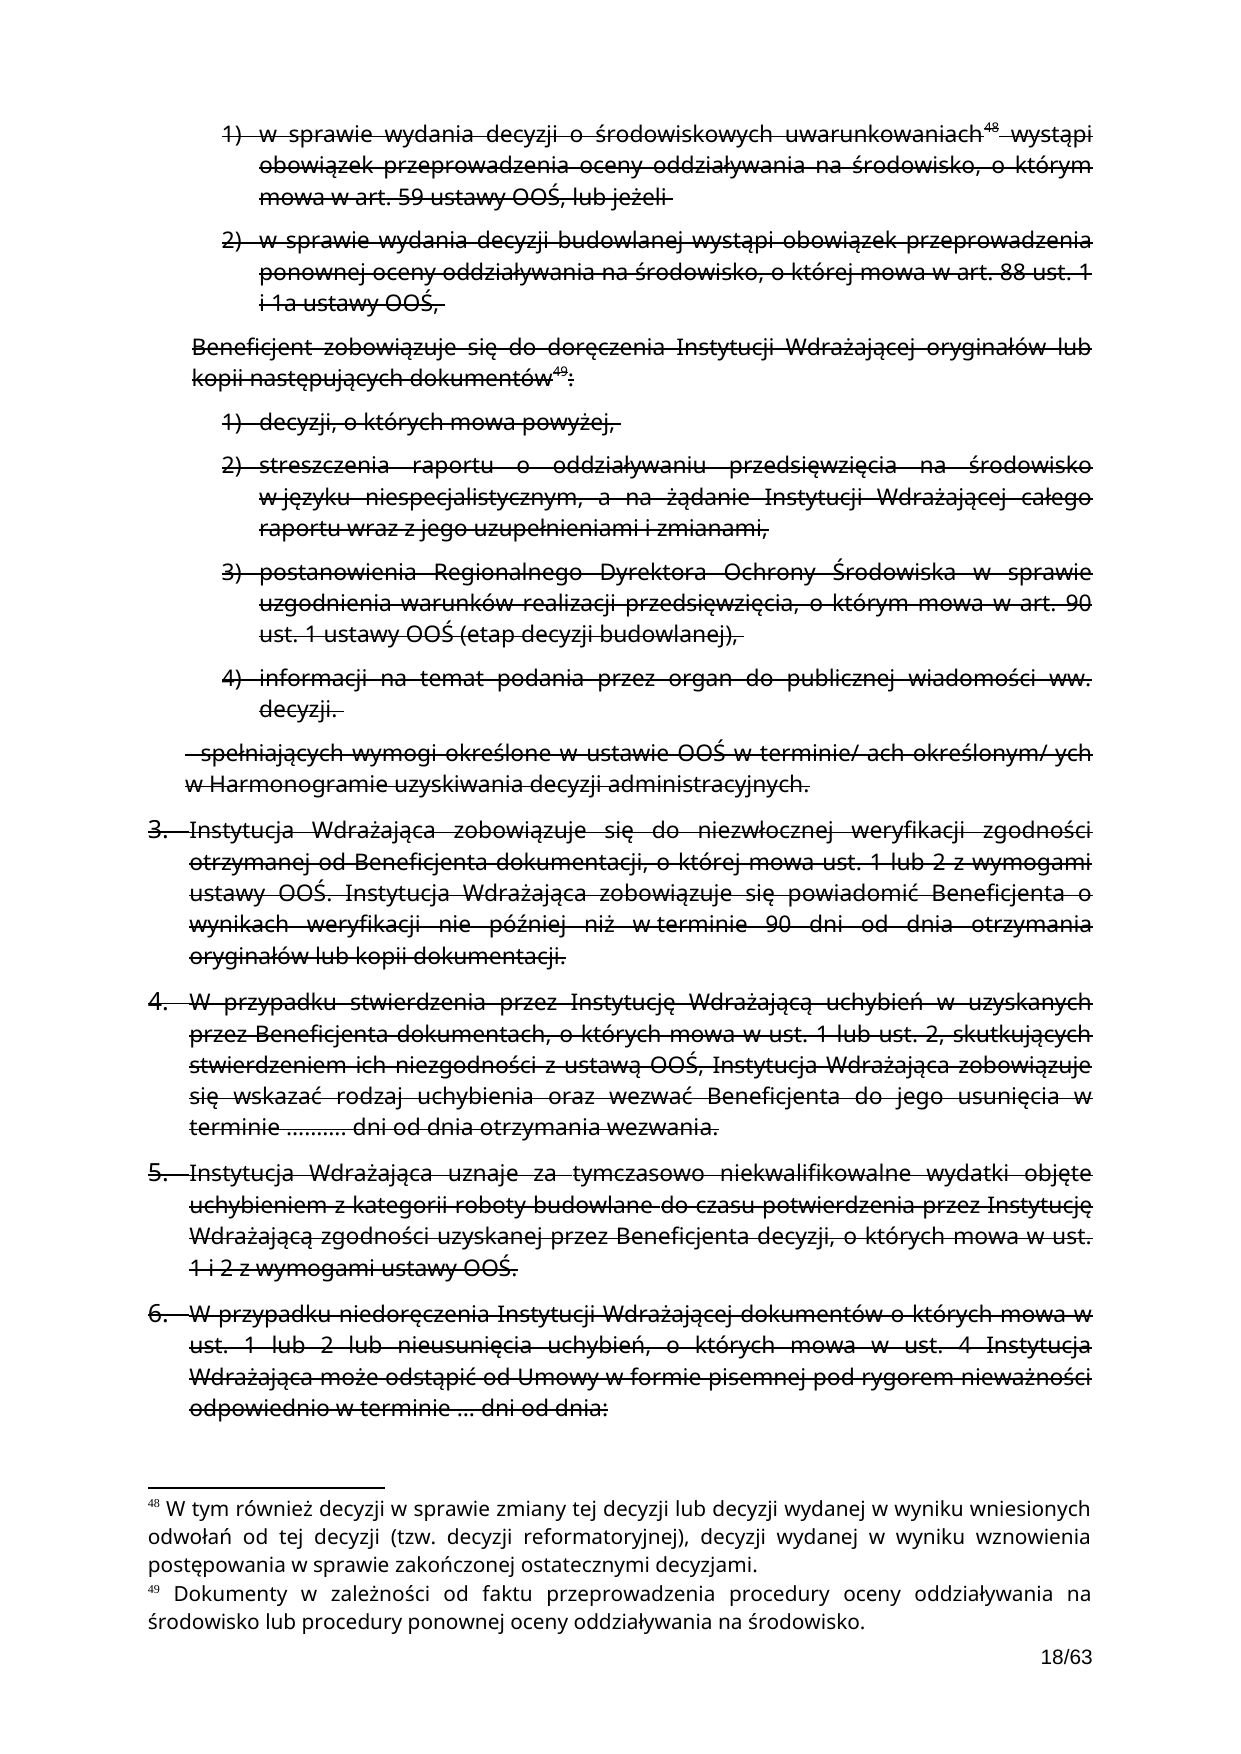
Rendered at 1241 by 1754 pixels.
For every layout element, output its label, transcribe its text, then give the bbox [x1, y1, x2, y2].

list Instytucja Wdrażająca uznaje za tymczasowo niekwalifikowalne wydatki objęte uchybieniem z kategorii roboty budowlane do czasu potwierdzenia przez Instytucję Wdrażającą zgodności uzyskanej przez Beneficjenta decyzji, o których mowa w ust. 1 i 2 z wymogami ustawy OOŚ. [148, 1176, 1092, 1283]
list postanowienia Regionalnego Dyrektora Ochrony Środowiska w sprawie uzgodnienia warunków realizacji przedsięwzięcia, o którym mowa w art. 90 ust. 1 ustawy OOŚ (etap decyzji budowlanej), [221, 556, 1092, 573]
list Instytucja Wdrażająca zobowiązuje się do niezwłocznej weryfikacji zgodności otrzymanej od Beneficjenta dokumentacji, o której mowa ust. 1 lub 2 z wymogami ustawy OOŚ. Instytucja Wdrażająca zobowiązuje się powiadomić Beneficjenta o wynikach weryfikacji nie później niż w terminie 90 dni od dnia otrzymania oryginałów lub kopii dokumentacji. [148, 833, 1092, 971]
list decyzji, o których mowa powyżej, [221, 406, 1092, 437]
list Beneficjent zobowiązuje się do doręczenia Instytucji Wdrażającej oryginałów lub kopii następujących dokumentów: [191, 349, 1092, 393]
list w sprawie wydania decyzji budowlanej wystąpi obowiązek przeprowadzenia ponownej oceny oddziaływania na środowisko, o której mowa w art. 88 ust. 1 i 1a ustawy OOŚ, [221, 224, 1092, 242]
list streszczenia raportu o oddziaływaniu przedsięwzięcia na środowisko w języku niespecjalistycznym, a na żądanie Instytucji Wdrażającej całego raportu wraz z jego uzupełnieniami i zmianami, [221, 449, 1092, 467]
list W przypadku stwierdzenia przez Instytucję Wdrażającą uchybień w uzyskanych przez Beneficjenta dokumentach, o których mowa w ust. 1 lub ust. 2, skutkujących stwierdzeniem ich niezgodności z ustawą OOŚ, Instytucja Wdrażająca zobowiązuje się wskazać rodzaj uchybienia oraz wezwać Beneficjenta do jego usunięcia w terminie ………. dni od dnia otrzymania wezwania. [148, 1004, 1092, 1142]
list Beneficjent zobowiązuje się do doręczenia Instytucji Wdrażającej oryginałów lub kopii następujących dokumentów: [191, 331, 1092, 348]
list streszczenia raportu o oddziaływaniu przedsięwzięcia na środowisko w języku niespecjalistycznym, a na żądanie Instytucji Wdrażającej całego raportu wraz z jego uzupełnieniami i zmianami, [221, 468, 1092, 543]
text - spełniających wymogi określone w ustawie OOŚ w terminie/-ach określonym/-ych w Harmonogramie uzyskiwania decyzji administracyjnych. [185, 737, 1092, 754]
list w sprawie wydania decyzji budowlanej wystąpi obowiązek przeprowadzenia ponownej oceny oddziaływania na środowisko, o której mowa w art. 88 ust. 1 i 1a ustawy OOŚ, [221, 243, 1092, 318]
list informacji na temat podania przez organ do publicznej wiadomości ww. decyzji. [221, 681, 1092, 724]
list w sprawie wydania decyzji o środowiskowych uwarunkowaniach wystąpi obowiązek przeprowadzenia oceny oddziaływania na środowisko, o którym mowa w art. 59 ustawy OOŚ, lub jeżeli [221, 118, 1092, 212]
list Instytucja Wdrażająca uznaje za tymczasowo niekwalifikowalne wydatki objęte uchybieniem z kategorii roboty budowlane do czasu potwierdzenia przez Instytucję Wdrażającą zgodności uzyskanej przez Beneficjenta decyzji, o których mowa w ust. 1 i 2 z wymogami ustawy OOŚ. [148, 1155, 1092, 1175]
text - spełniających wymogi określone w ustawie OOŚ w terminie/-ach określonym/-ych w Harmonogramie uzyskiwania decyzji administracyjnych. [185, 756, 1092, 799]
list informacji na temat podania przez organ do publicznej wiadomości ww. decyzji. [221, 662, 1092, 679]
list postanowienia Regionalnego Dyrektora Ochrony Środowiska w sprawie uzgodnienia warunków realizacji przedsięwzięcia, o którym mowa w art. 90 ust. 1 ustawy OOŚ (etap decyzji budowlanej), [221, 574, 1092, 649]
list W przypadku niedoręczenia Instytucji Wdrażającej dokumentów o których mowa w ust. 1 lub 2 lub nieusunięcia uchybień, o których mowa w ust. 4 Instytucja Wdrażająca może odstąpić od Umowy w formie pisemnej pod rygorem nieważności odpowiednio w terminie … dni od dnia: [148, 1316, 1092, 1423]
list W przypadku niedoręczenia Instytucji Wdrażającej dokumentów o których mowa w ust. 1 lub 2 lub nieusunięcia uchybień, o których mowa w ust. 4 Instytucja Wdrażająca może odstąpić od Umowy w formie pisemnej pod rygorem nieważności odpowiednio w terminie … dni od dnia: [148, 1295, 1092, 1315]
